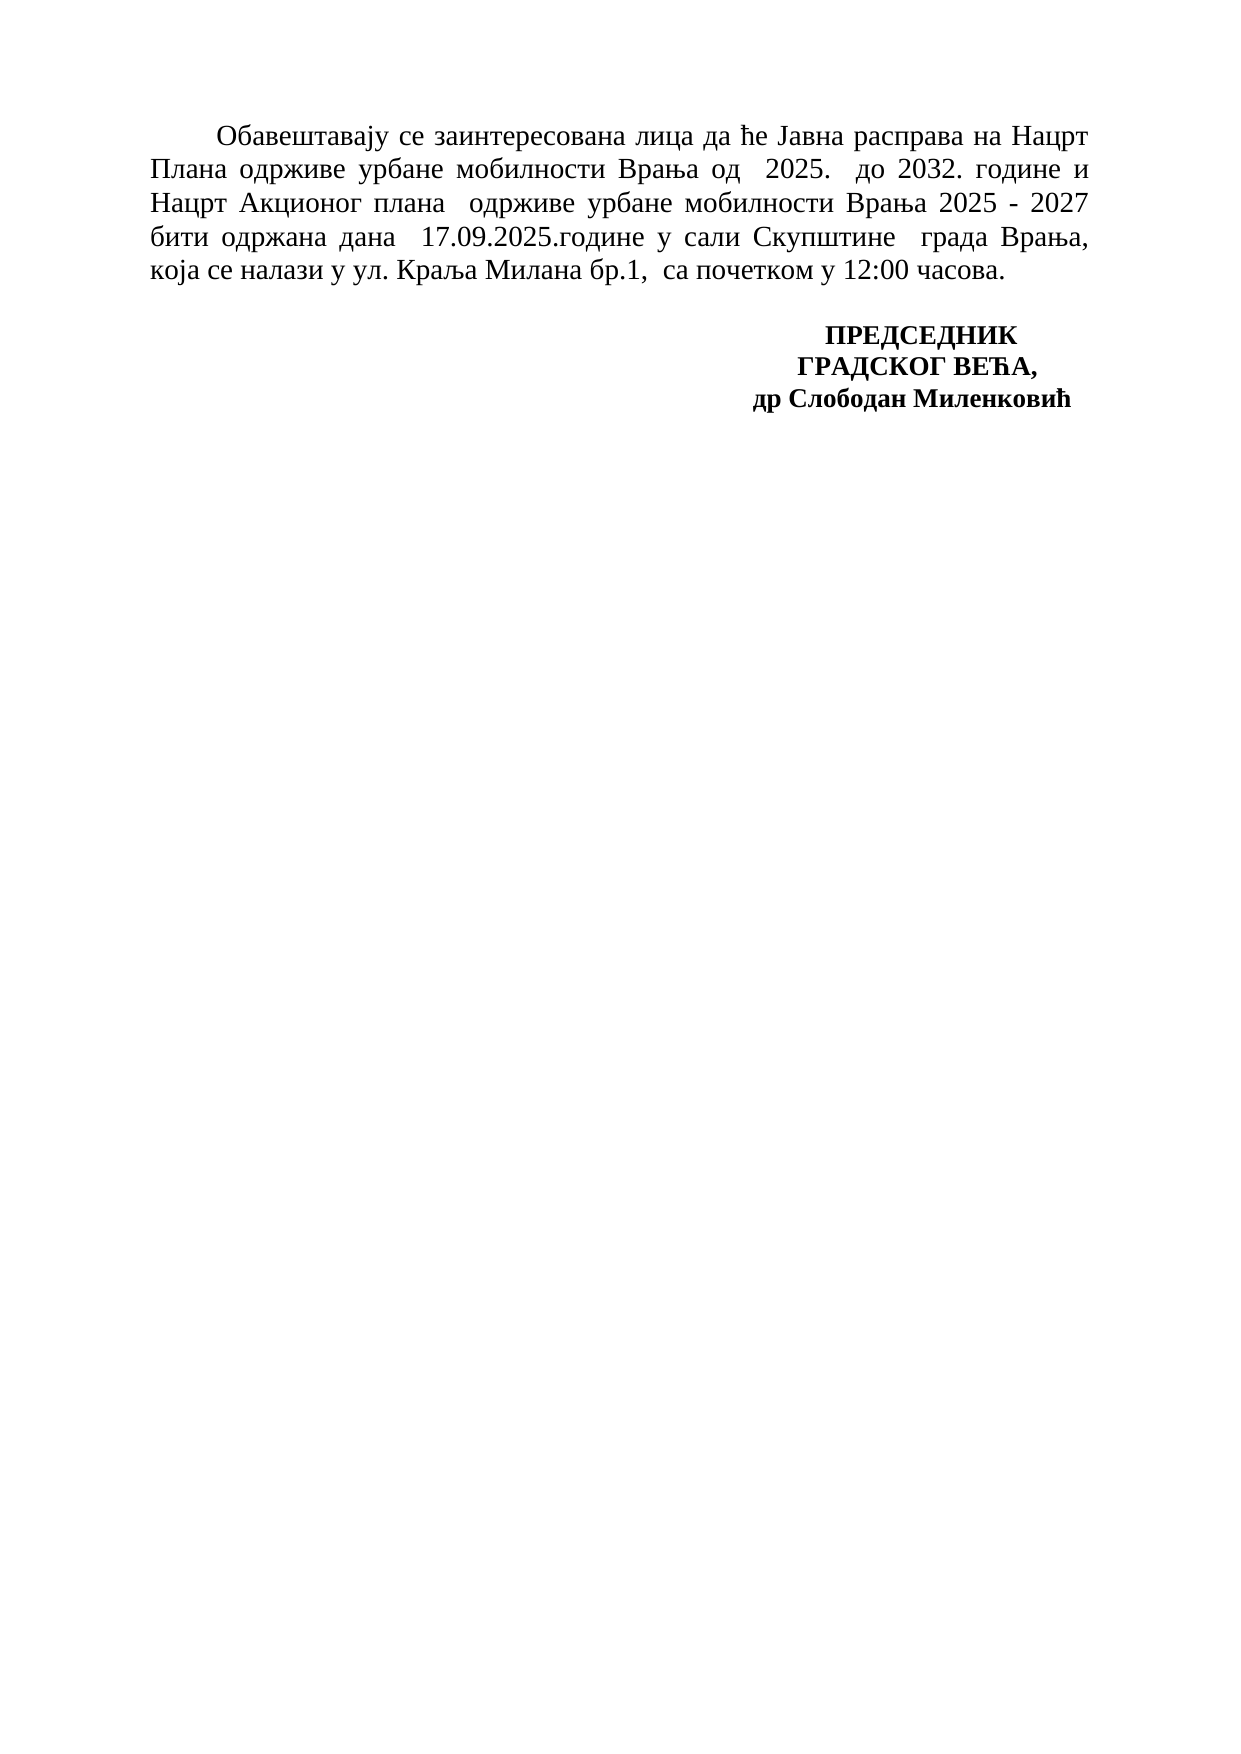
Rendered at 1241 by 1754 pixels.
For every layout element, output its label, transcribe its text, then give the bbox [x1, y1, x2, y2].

text ГРАДСКОГ ВЕЋА, [150, 351, 1090, 382]
text Обавештавају се заинтересована лица да ће Јавна расправа на Нацрт Плана одрживе урбане мобилности Врања од 2025. до 2032. године и Нацрт Акционог плана одрживе урбане мобилности Врања 2025 - 2027 бити одржана дана 17.09.2025.године у сали Скупштине града Врања, која се налази у ул. Краља Милана бр.1, са почетком у 12:00 часова. [150, 118, 1090, 286]
text др Слободан Миленковић [150, 382, 1090, 413]
text ПРЕДСЕДНИК [150, 319, 1090, 351]
